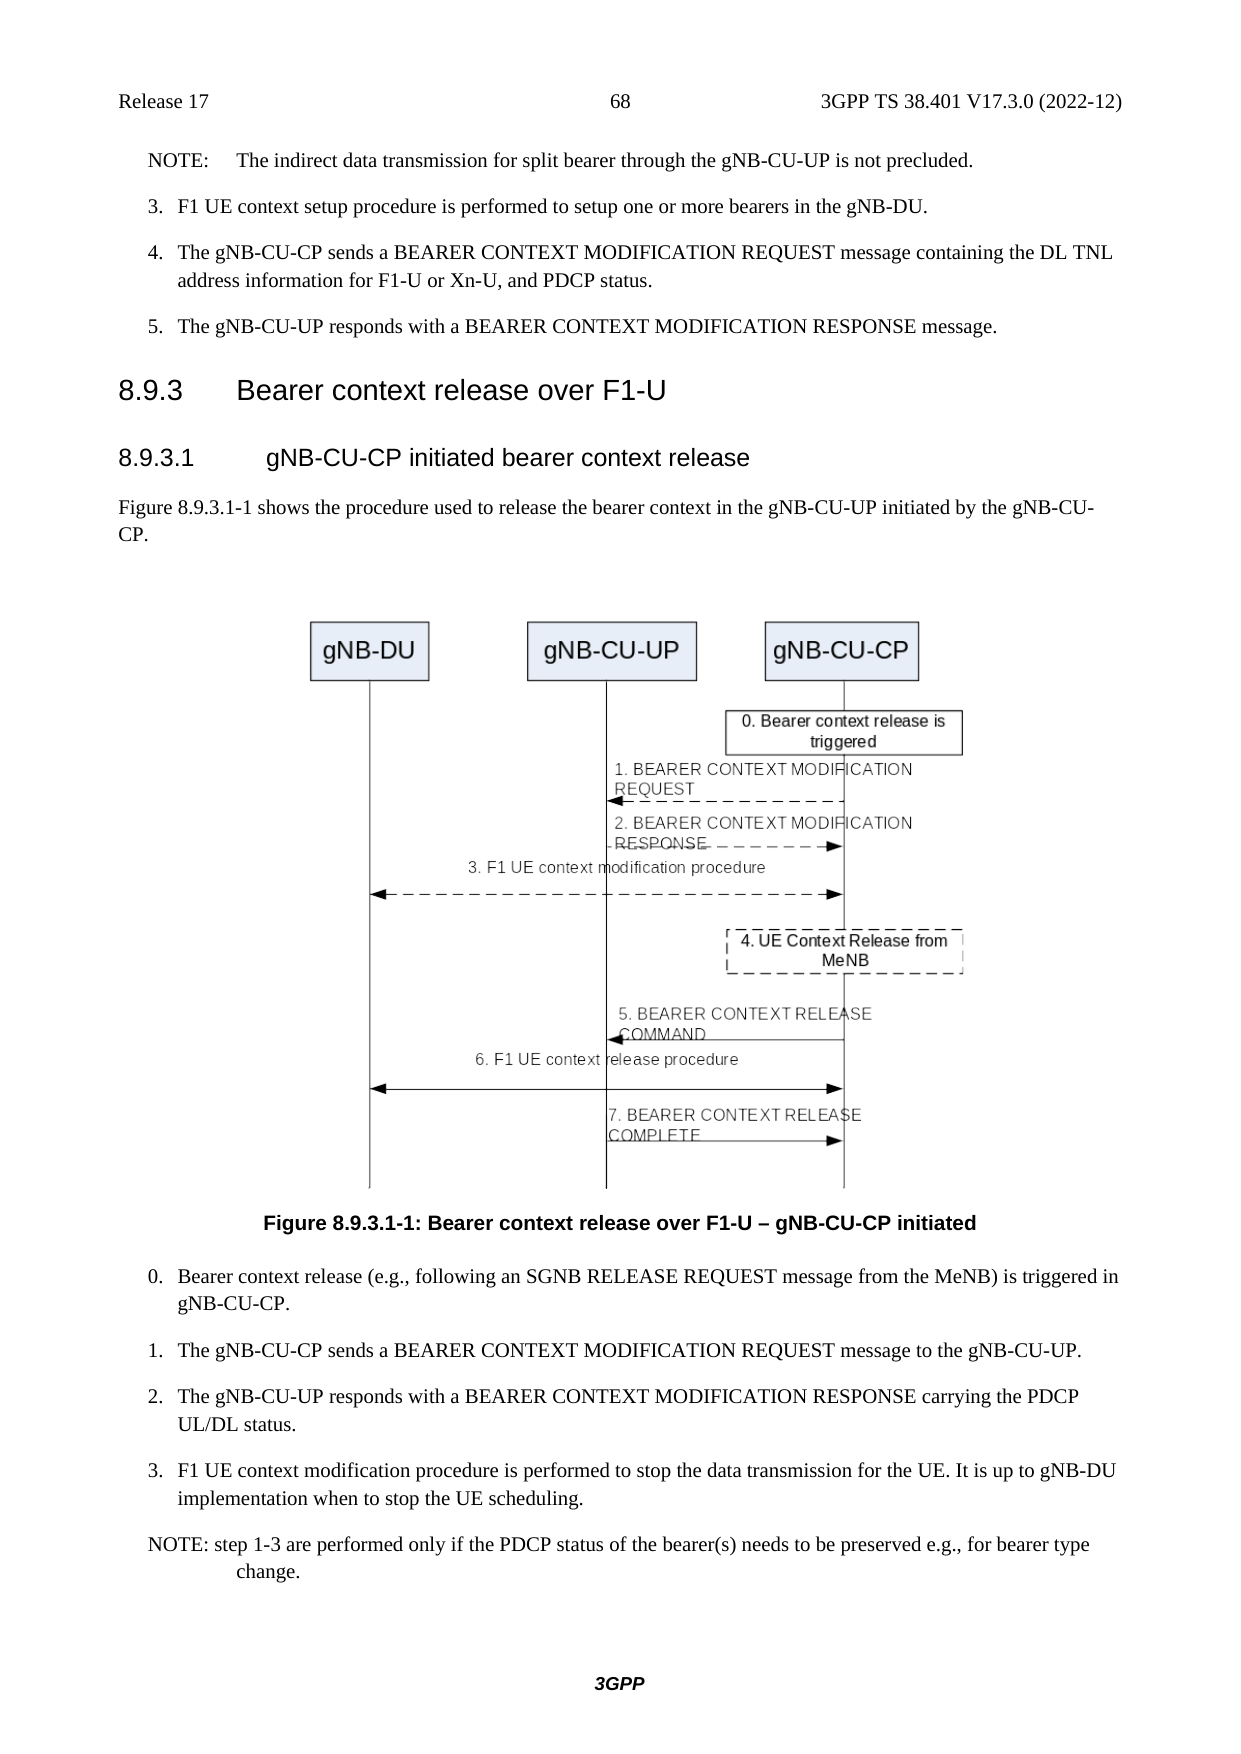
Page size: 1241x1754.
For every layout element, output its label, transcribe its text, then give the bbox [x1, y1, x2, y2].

text 2. The gNB-CU-UP responds with a BEARER CONTEXT MODIFICATION RESPONSE carrying the PDCP UL/DL status. [148, 1384, 1122, 1436]
text NOTE: step 1-3 are performed only if the PDCP status of the bearer(s) needs to be preserved e.g., for bearer type change. [148, 1532, 1122, 1583]
text 0. Bearer context release (e.g., following an SGNB RELEASE REQUEST message from the MeNB) is triggered in gNB-CU-CP. [148, 1264, 1122, 1315]
text NOTE: The indirect data transmission for split bearer through the gNB-CU-UP is not precluded. [148, 147, 1122, 172]
text 1. The gNB-CU-CP sends a BEARER CONTEXT MODIFICATION REQUEST message to the gNB-CU-UP. [148, 1338, 1122, 1362]
subtitle 8.9.3 Bearer context release over F1-U [118, 373, 1122, 407]
text 5. The gNB-CU-UP responds with a BEARER CONTEXT MODIFICATION RESPONSE message. [148, 314, 1122, 338]
text 4. The gNB-CU-CP sends a BEARER CONTEXT MODIFICATION REQUEST message containing the DL TNL address information for F1-U or Xn-U, and PDCP status. [148, 240, 1122, 292]
subtitle 8.9.3.1 gNB-CU-CP initiated bearer context release [118, 443, 1122, 472]
text Figure 8.9.3.1-1 shows the procedure used to release the bearer context in the gNB-CU-UP initiated by the gNB-CU-CP. [118, 494, 1122, 546]
text Figure 8.9.3.1-1: Bearer context release over F1-U – gNB-CU-CP initiated [118, 1211, 1122, 1235]
text 3. F1 UE context modification procedure is performed to stop the data transmission for the UE. It is up to gNB-DU implementation when to stop the UE scheduling. [148, 1458, 1122, 1509]
text 3. F1 UE context setup procedure is performed to setup one or more bearers in the gNB-DU. [148, 194, 1122, 218]
